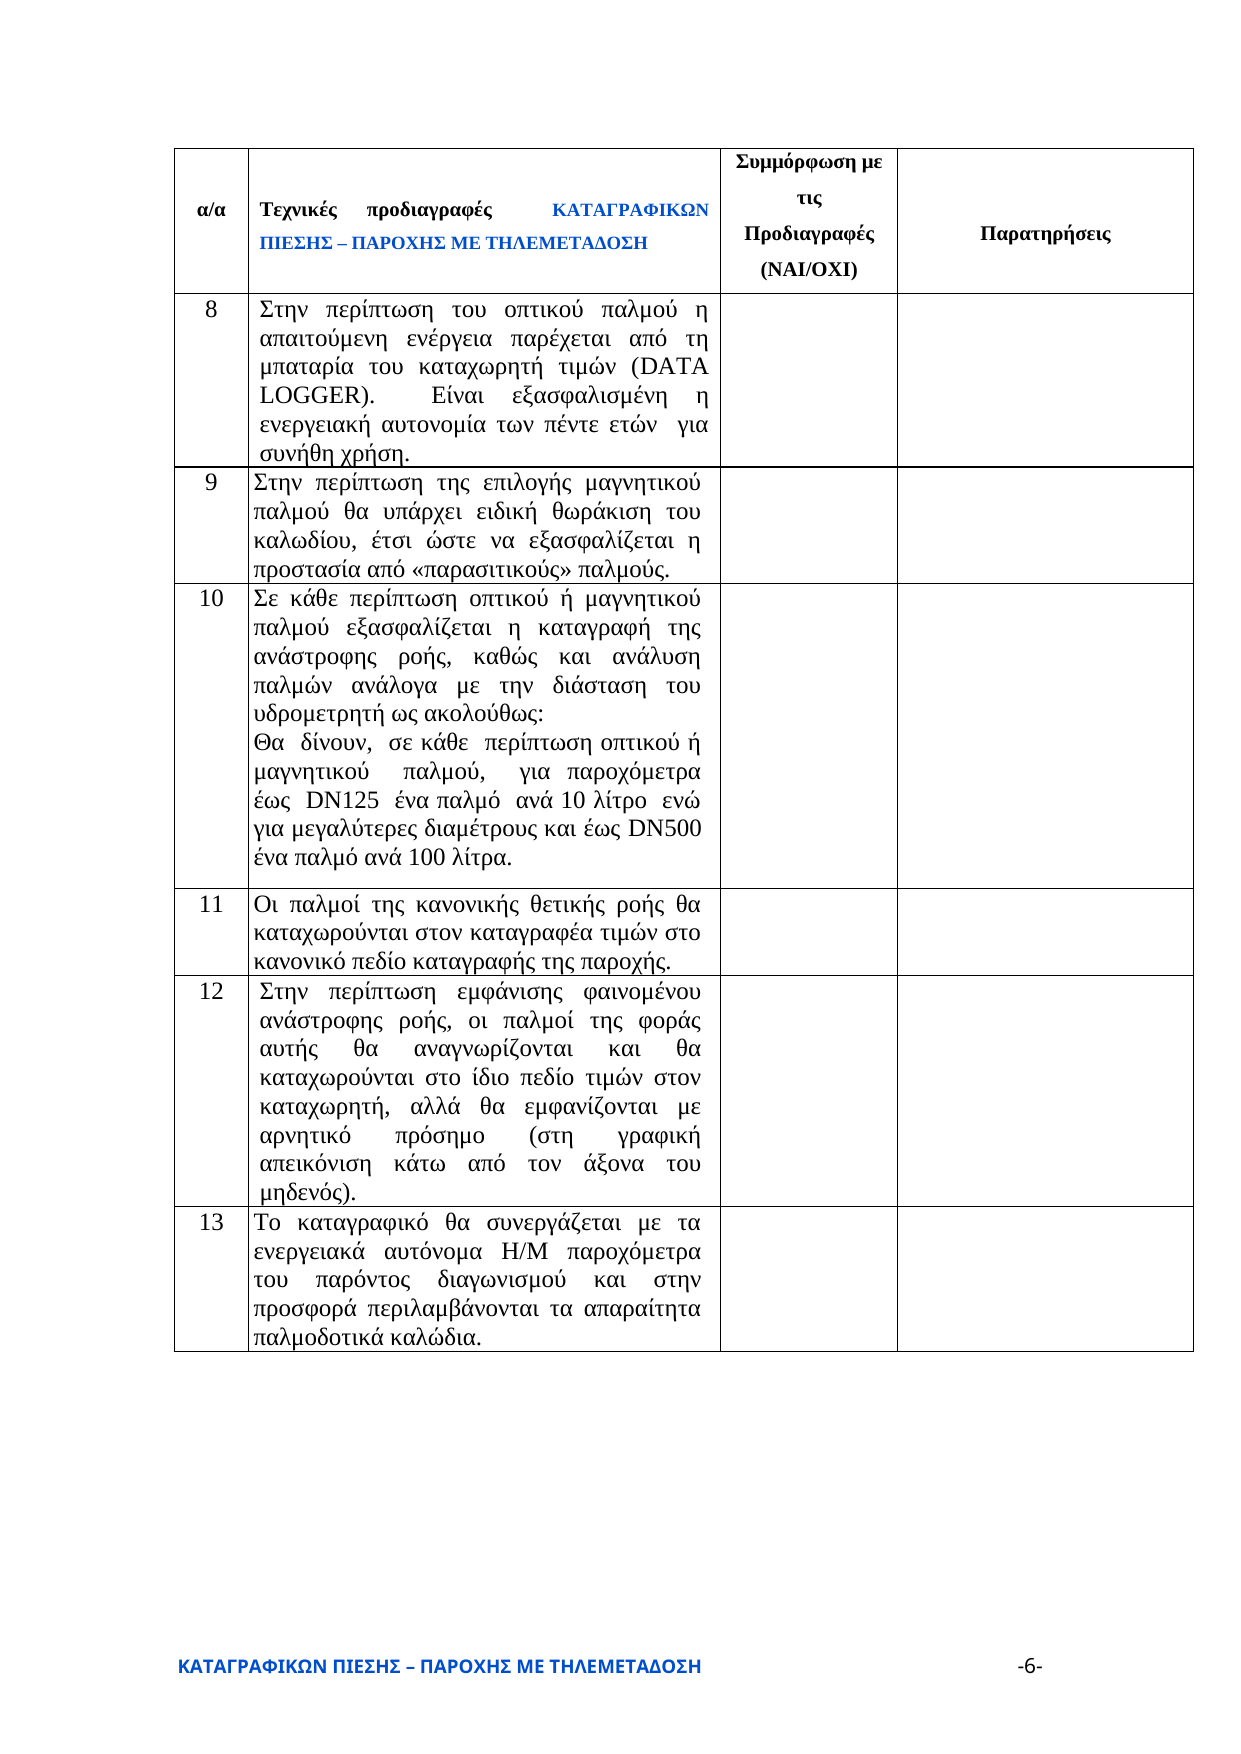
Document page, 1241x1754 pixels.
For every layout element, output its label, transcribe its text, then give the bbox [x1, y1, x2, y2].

table_header Συμμόρφωση με τις Προδιαγραφές (ΝΑΙ/ΟΧΙ) [721, 149, 897, 293]
table_header Παρατηρήσεις [898, 149, 1193, 293]
table_header Τεχνικές προδιαγραφές ΚΑΤΑΓΡΑΦΙΚΩΝ ΠΙΕΣΗΣ – ΠΑΡΟΧΗΣ ΜΕ ΤΗΛΕΜΕΤΑΔΟΣΗ [249, 149, 720, 293]
table_cell Το καταγραφικό θα συνεργάζεται με τα ενεργειακά αυτόνομα Η/Μ παροχόμετρα του παρόντος διαγωνισμού και στην προσφορά περιλαμβάνονται τα απαραίτητα παλμοδοτικά καλώδια. [249, 1207, 720, 1351]
table_cell 10 [175, 584, 248, 888]
table_cell 8 [175, 294, 248, 466]
table_cell [898, 1207, 1193, 1351]
table_cell 9 [175, 468, 248, 582]
table_cell [721, 1207, 897, 1351]
table_cell [721, 294, 897, 466]
table_header α/α [175, 149, 248, 293]
table_cell Στην περίπτωση της επιλογής μαγνητικού παλμού θα υπάρχει ειδική θωράκιση του καλωδίου, έτσι ώστε να εξασφαλίζεται η προστασία από «παρασιτικούς» παλμούς. [249, 468, 720, 582]
table_cell [898, 976, 1193, 1206]
table_cell [721, 584, 897, 888]
table_cell Στην περίπτωση εμφάνισης φαινομένου ανάστροφης ροής, οι παλμοί της φοράς αυτής θα αναγνωρίζονται και θα καταχωρούνται στο ίδιο πεδίο τιμών στον καταχωρητή, αλλά θα εμφανίζονται με αρνητικό πρόσημο (στη γραφική απεικόνιση κάτω από τον άξονα του μηδενός). [249, 976, 720, 1206]
table_cell Οι παλμοί της κανονικής θετικής ροής θα καταχωρούνται στον καταγραφέα τιμών στο κανονικό πεδίο καταγραφής της παροχής. [249, 889, 720, 975]
table_cell 11 [175, 889, 248, 975]
table_cell [898, 584, 1193, 888]
table_cell [898, 468, 1193, 582]
table_cell 13 [175, 1207, 248, 1351]
table_cell Στην περίπτωση του οπτικού παλμού η απαιτούμενη ενέργεια παρέχεται από τη μπαταρία του καταχωρητή τιμών (DATA LOGGER). Eίναι εξασφαλισμένη η ενεργειακή αυτονομία των πέντε ετών για συνήθη χρήση. [249, 294, 720, 466]
table_cell Σε κάθε περίπτωση οπτικού ή μαγνητικού παλμού εξασφαλίζεται η καταγραφή της ανάστροφης ροής, καθώς και ανάλυση παλμών ανάλογα με την διάσταση του υδρομετρητή ως ακολούθως: Θα δίνουν, σε κάθε περίπτωση οπτικού ή μαγνητικού παλμού, για παροχόμετρα έως DN125 ένα παλμό ανά ενώ για μεγαλύτερες διαμέτρους και έως DN500 ένα παλμό ανά . [249, 584, 720, 888]
table_cell [898, 889, 1193, 975]
table_cell [721, 889, 897, 975]
table_cell 12 [175, 976, 248, 1206]
table_cell [721, 976, 897, 1206]
table_cell [898, 294, 1193, 466]
table_cell [721, 468, 897, 582]
